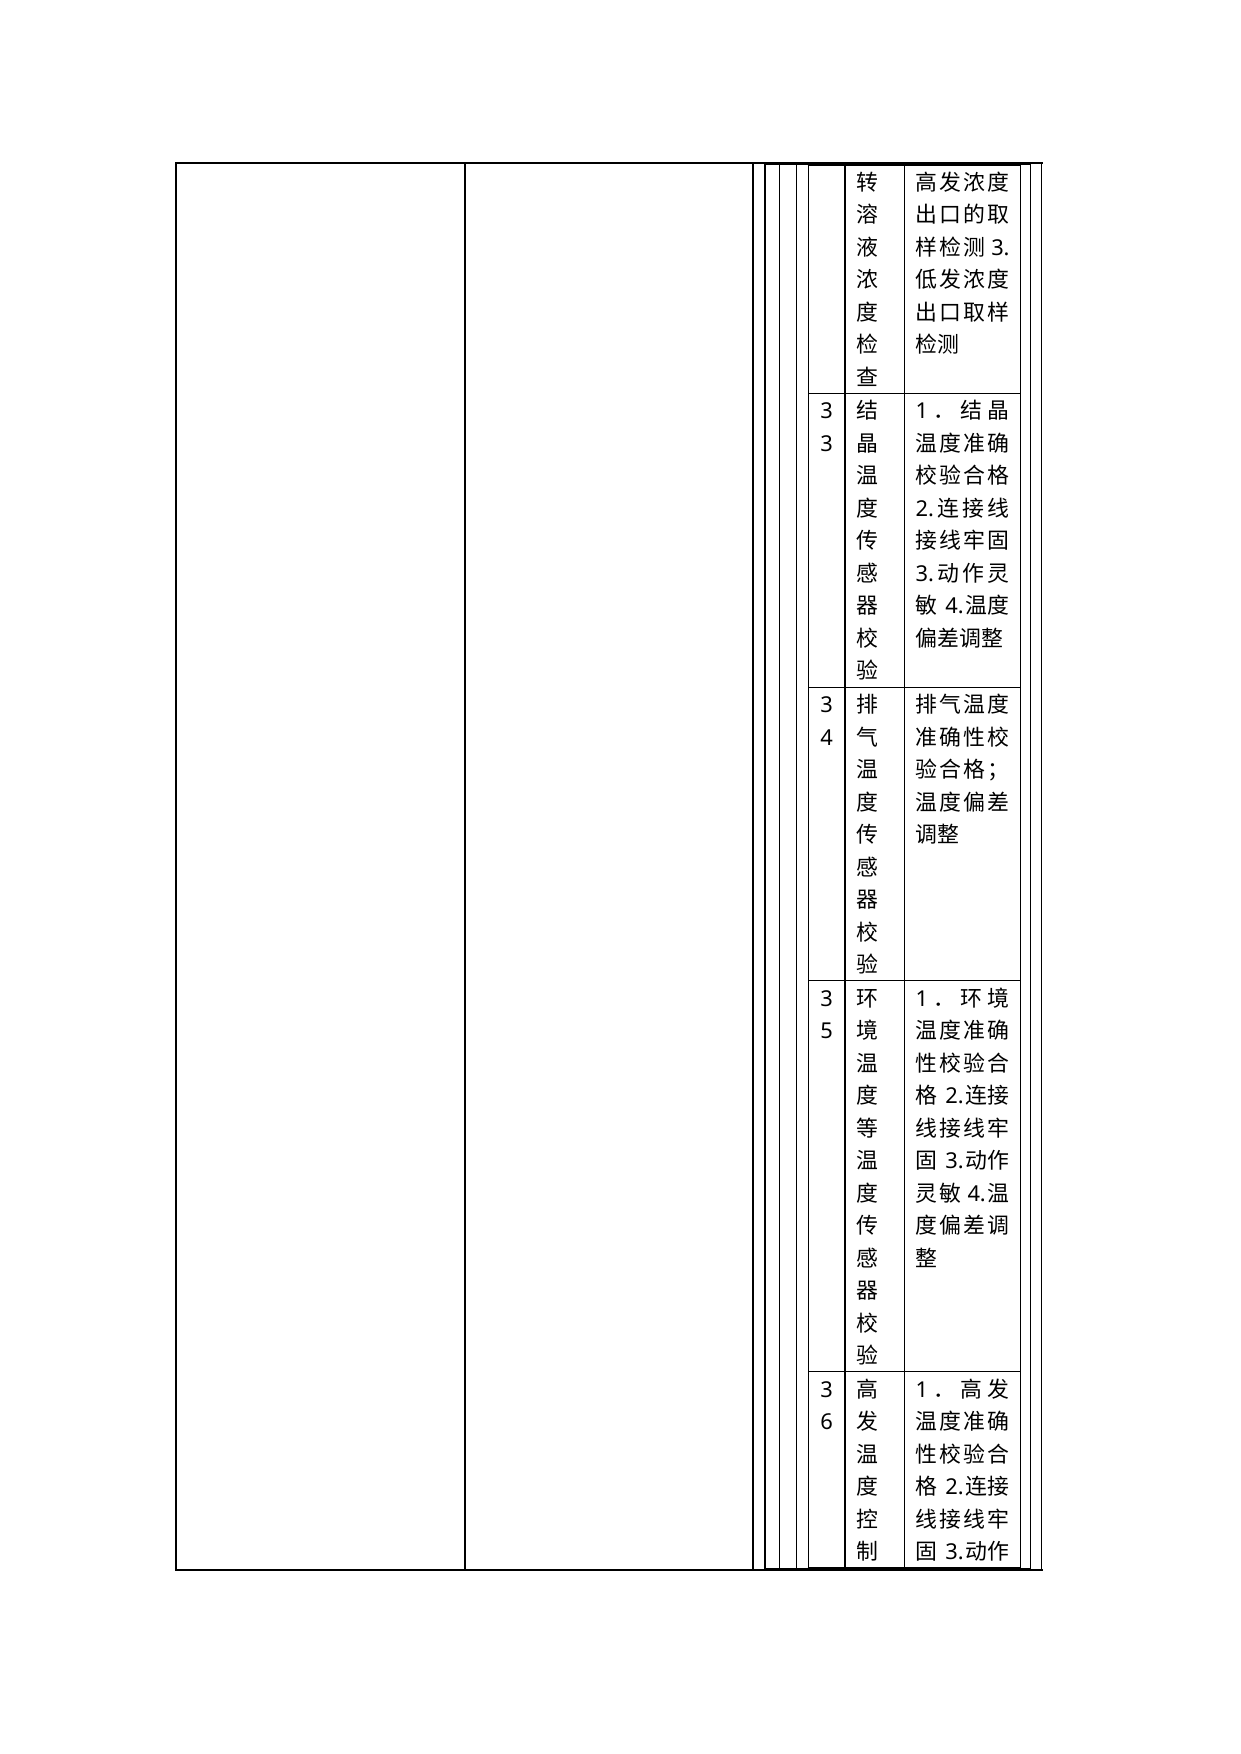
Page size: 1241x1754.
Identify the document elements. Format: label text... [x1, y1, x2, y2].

table_cell [809, 1372, 844, 1567]
table_cell [766, 165, 779, 1568]
table_cell [846, 394, 904, 687]
table_cell [1021, 165, 1030, 1568]
table_cell [466, 164, 752, 1569]
table_cell [905, 1372, 1020, 1567]
table_cell [846, 166, 904, 393]
table_cell [905, 688, 1020, 980]
table_cell [754, 164, 764, 1569]
table_cell [905, 394, 1020, 687]
table_cell [905, 166, 1020, 393]
table_cell [780, 165, 796, 1568]
table_cell [809, 981, 844, 1371]
table_cell 1 [177, 164, 464, 1569]
table_cell [846, 688, 904, 980]
table_cell [846, 981, 904, 1371]
table_cell [809, 394, 844, 687]
table_cell [797, 165, 808, 1568]
table_cell [809, 166, 844, 393]
table_cell [846, 1372, 904, 1567]
table_cell [1031, 164, 1041, 1569]
table_cell [905, 981, 1020, 1371]
table_cell [809, 688, 844, 980]
